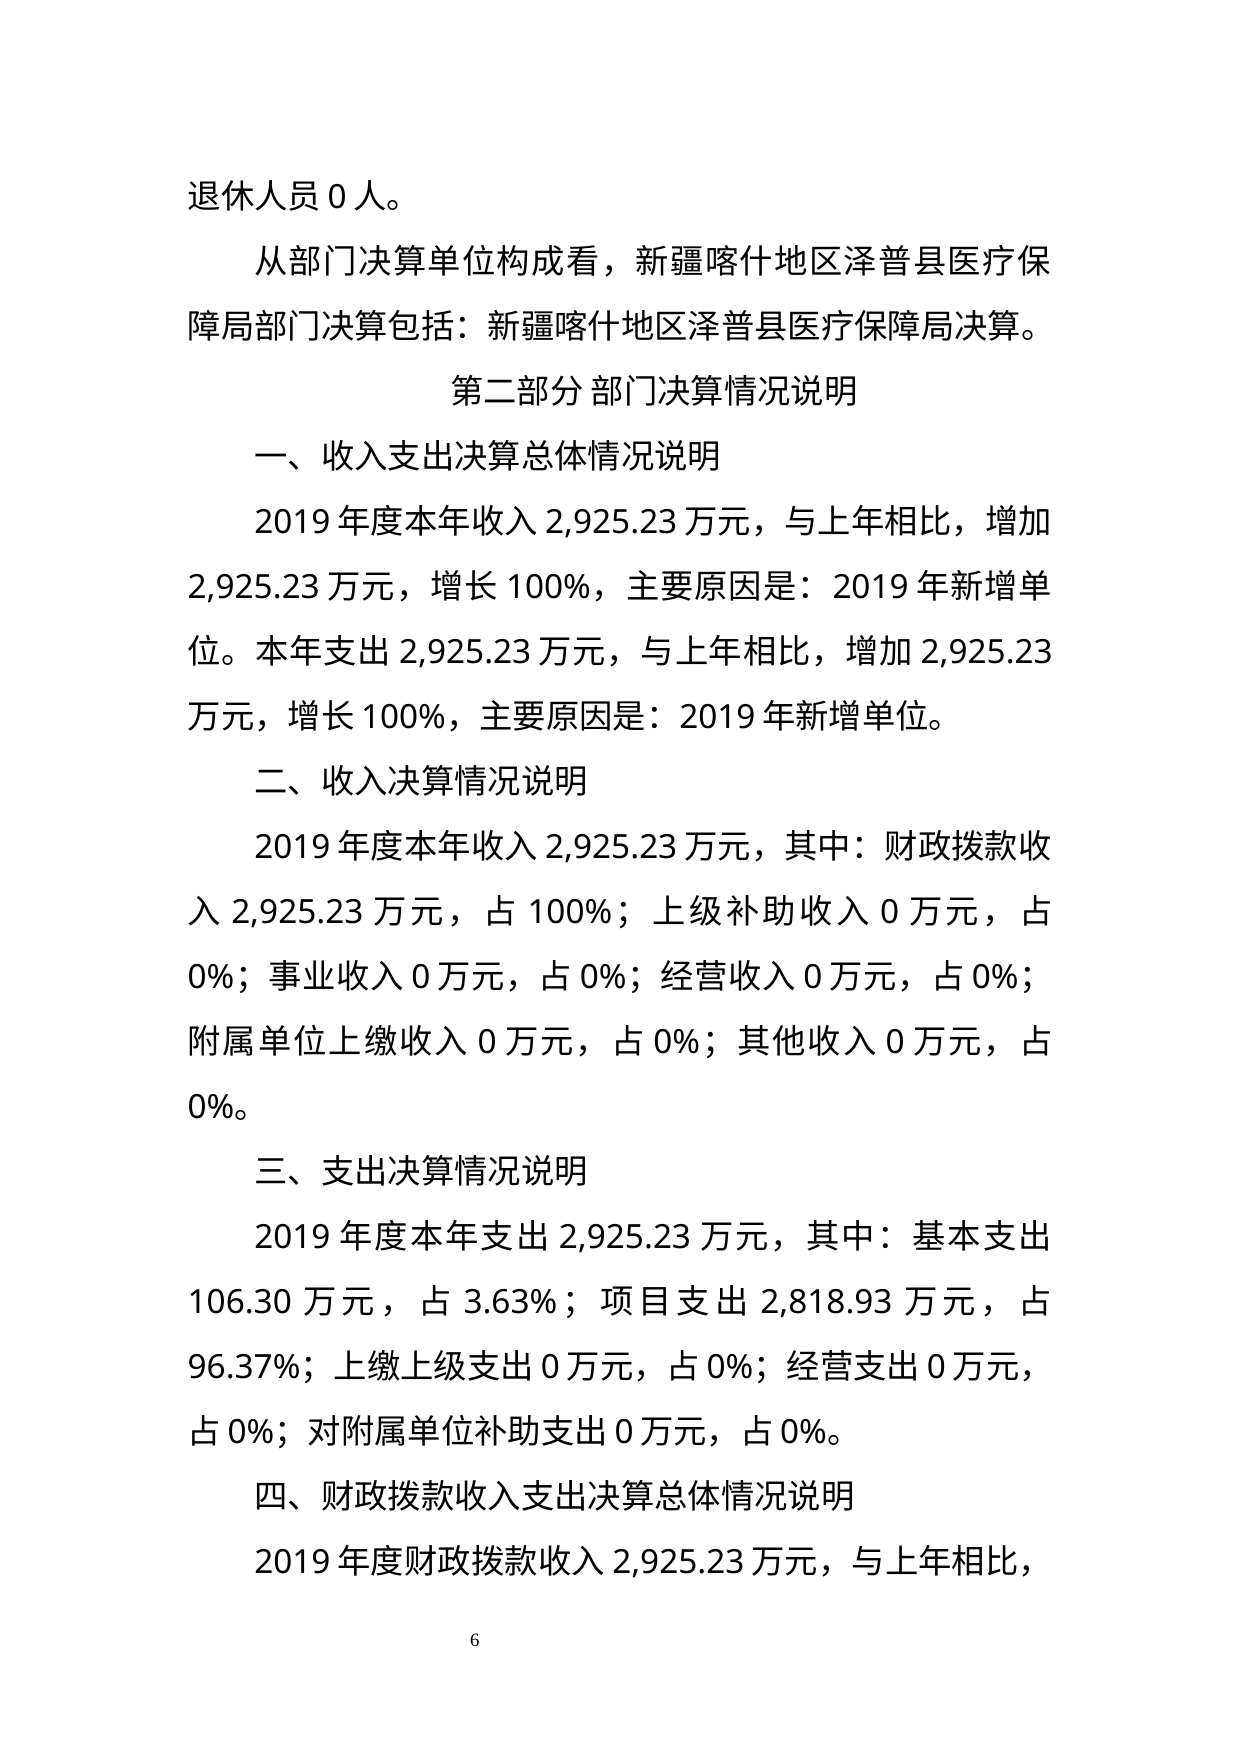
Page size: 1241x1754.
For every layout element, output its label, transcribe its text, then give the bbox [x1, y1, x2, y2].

text 四、财政拨款收入支出决算总体情况说明 [187, 1462, 1053, 1527]
text 2019年度本年收入2,925.23万元，其中：财政拨款收入2,925.23万元，占100%；上级补助收入0万元，占0%；事业收入0万元，占0%；经营收入0万元，占0%；附属单位上缴收入0万元，占0%；其他收入0万元，占0%。 [187, 812, 1053, 1137]
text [187, 1527, 1053, 1592]
text 二、收入决算情况说明 [187, 747, 1053, 812]
text 第二部分 部门决算情况说明 [187, 357, 1053, 422]
text 2019年度本年收入2,925.23万元，与上年相比，增加2,925.23万元，增长100%，主要原因是：2019年新增单位。本年支出2,925.23万元，与上年相比，增加2,925.23万元，增长100%，主要原因是：2019年新增单位。 [187, 487, 1053, 747]
text 三、支出决算情况说明 [187, 1137, 1053, 1202]
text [187, 162, 1053, 227]
text 2019年度本年支出2,925.23万元，其中：基本支出106.30万元，占3.63%；项目支出2,818.93万元，占96.37%；上缴上级支出0万元，占0%；经营支出0万元，占0%；对附属单位补助支出0万元，占0%。 [187, 1202, 1053, 1462]
text 从部门决算单位构成看，新疆喀什地区泽普县医疗保障局部门决算包括：新疆喀什地区泽普县医疗保障局决算。 [187, 227, 1053, 357]
text 一、收入支出决算总体情况说明 [187, 422, 1053, 487]
